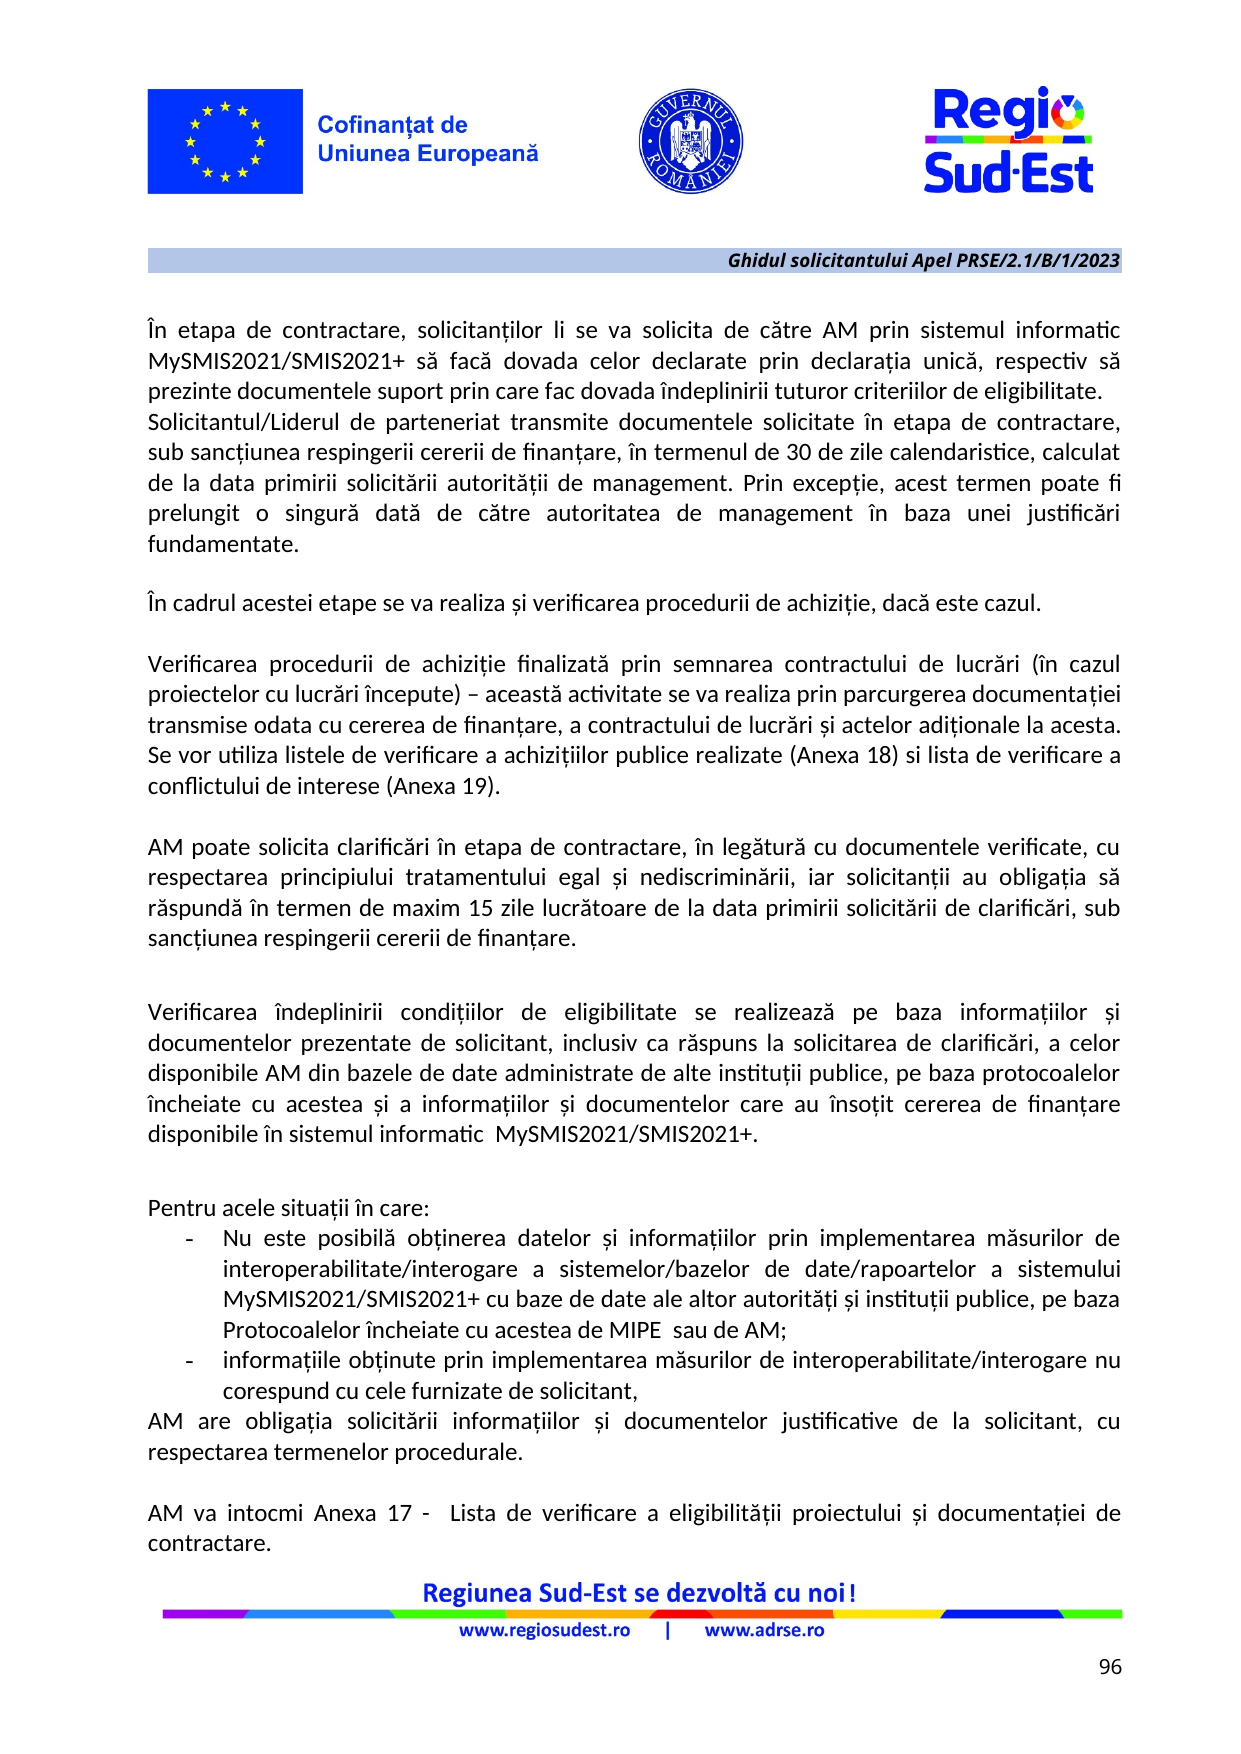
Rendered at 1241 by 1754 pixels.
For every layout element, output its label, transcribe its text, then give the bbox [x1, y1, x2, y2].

text În cadrul acestei etape se va realiza şi verificarea procedurii de achiziţie, dacă este cazul. [148, 587, 1122, 617]
text Verificarea procedurii de achiziţie finalizată prin semnarea contractului de lucrări (în cazul proiectelor cu lucrări începute) – această activitate se va realiza prin parcurgerea documentaţiei transmise odata cu cererea de finanţare, a contractului de lucrări şi actelor adiţionale la acesta. Se vor utiliza listele de verificare a achiziţiilor publice realizate (Anexa 18) si lista de verificare a conflictului de interese (Anexa 19). [148, 648, 1122, 801]
text Pentru acele situații în care: [148, 1192, 1122, 1222]
list Nu este posibilă obținerea datelor și informațiilor prin implementarea măsurilor de interoperabilitate/interogare a sistemelor/bazelor de date/rapoartelor a sistemului MySMIS2021/SMIS2021+ cu baze de date ale altor autorități și instituții publice, pe baza Protocoalelor încheiate cu acestea de MIPE sau de AM; [185, 1222, 1122, 1344]
text AM are obligația solicitării informațiilor și documentelor justificative de la solicitant, cu respectarea termenelor procedurale. [148, 1405, 1122, 1466]
text AM va intocmi Anexa 17 - Lista de verificare a eligibilităţii proiectului şi documentației de contractare. [148, 1497, 1122, 1558]
text În etapa de contractare, solicitanților li se va solicita de către AM prin sistemul informatic MySMIS2021/SMIS2021+ să facă dovada celor declarate prin declarația unică, respectiv să prezinte documentele suport prin care fac dovada îndeplinirii tuturor criteriilor de eligibilitate. [148, 314, 1122, 406]
list informațiile obținute prin implementarea măsurilor de interoperabilitate/interogare nu corespund cu cele furnizate de solicitant, [185, 1344, 1122, 1405]
text Solicitantul/Liderul de parteneriat transmite documentele solicitate în etapa de contractare, sub sancţiunea respingerii cererii de finanţare, în termenul de 30 de zile calendaristice, calculat de la data primirii solicitării autorităţii de management. Prin excepţie, acest termen poate fi prelungit o singură dată de către autoritatea de management în baza unei justificări fundamentate. [148, 406, 1122, 558]
picture [162, 1582, 1123, 1640]
text Verificarea îndeplinirii condițiilor de eligibilitate se realizează pe baza informațiilor și documentelor prezentate de solicitant, inclusiv ca răspuns la solicitarea de clarificări, a celor disponibile AM din bazele de date administrate de alte instituții publice, pe baza protocoalelor încheiate cu acestea și a informațiilor și documentelor care au însoțit cererea de finanțare disponibile în sistemul informatic MySMIS2021/SMIS2021+. [148, 996, 1122, 1149]
picture [147, 86, 1093, 195]
text AM poate solicita clarificări în etapa de contractare, în legătură cu documentele verificate, cu respectarea principiului tratamentului egal și nediscriminării, iar solicitanții au obligația să răspundă în termen de maxim 15 zile lucrătoare de la data primirii solicitării de clarificări, sub sancțiunea respingerii cererii de finanțare. [148, 831, 1122, 953]
